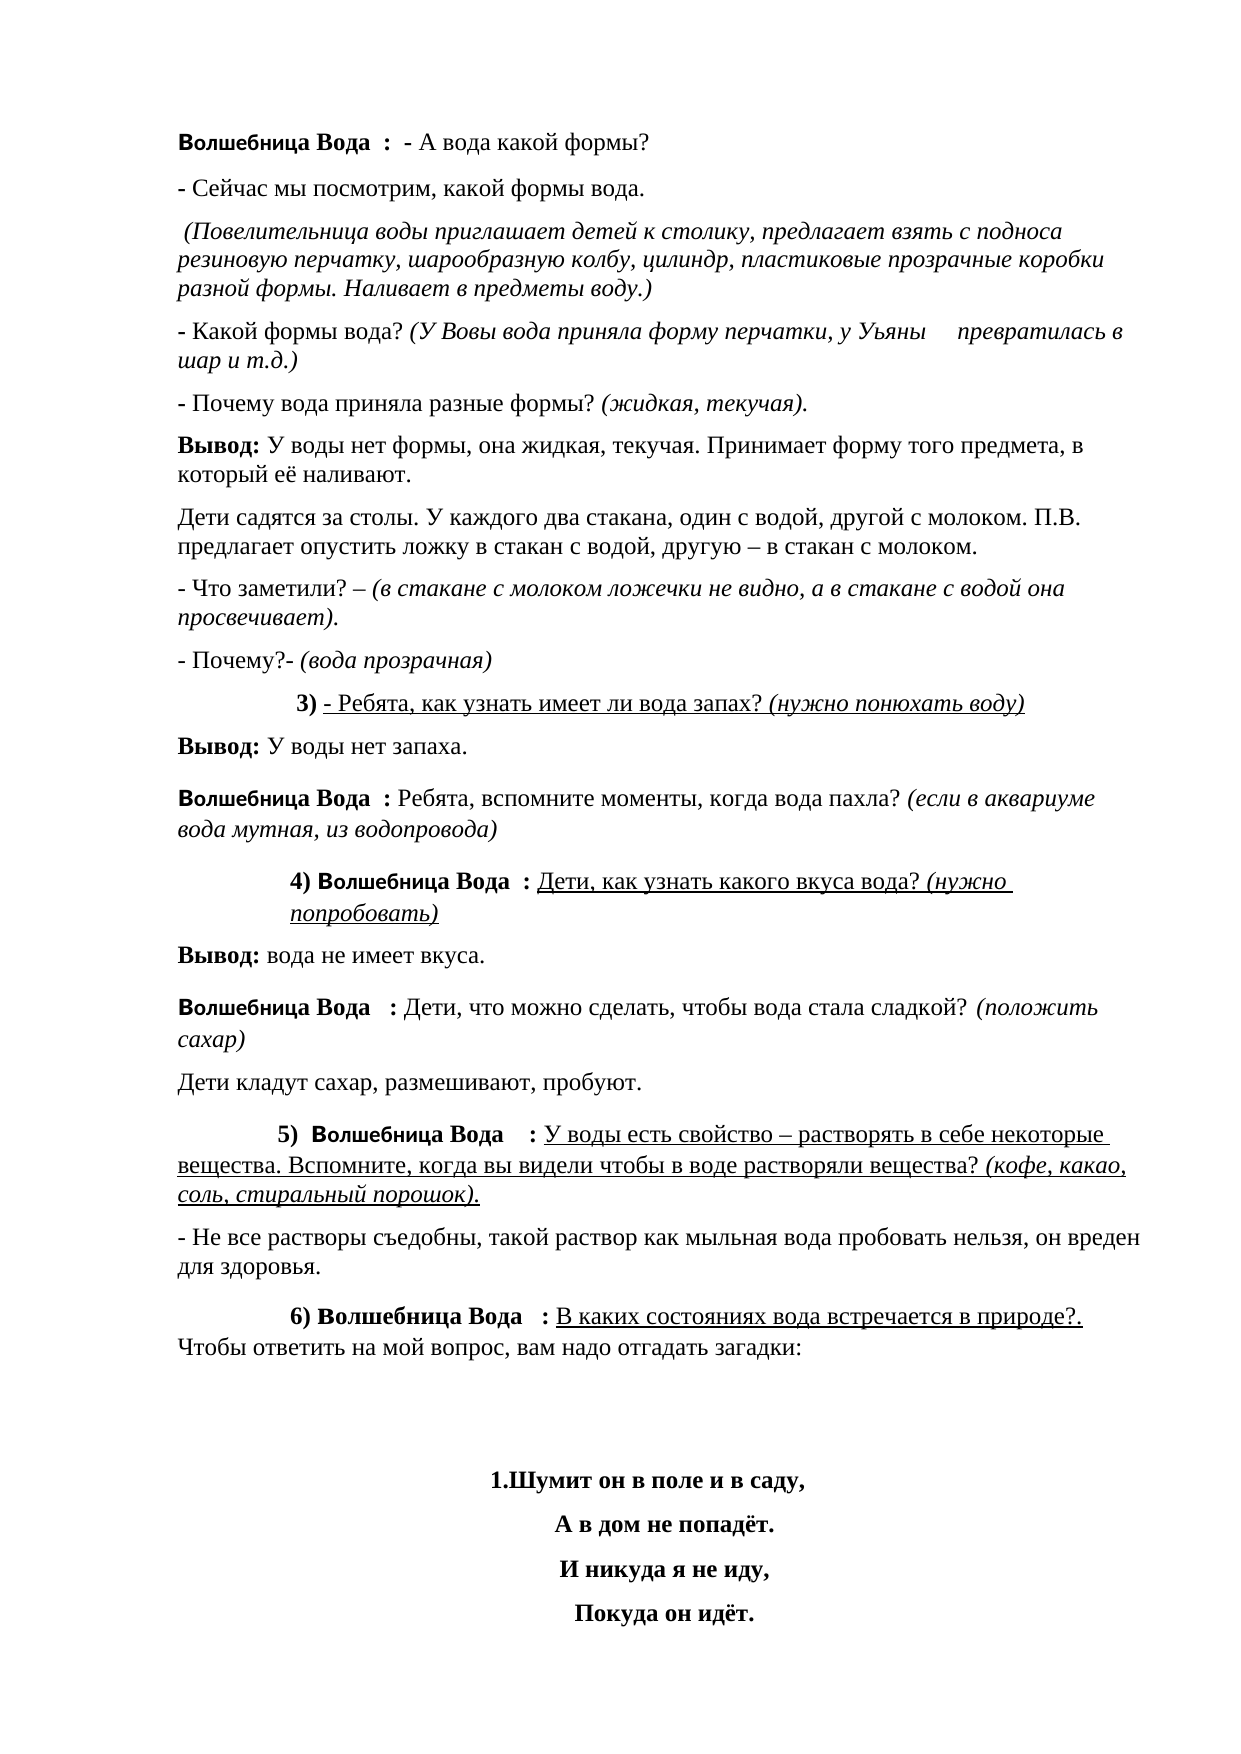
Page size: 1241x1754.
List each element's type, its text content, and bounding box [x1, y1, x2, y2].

text 4) волшебница Вода : Дети, как узнать какого вкуса вода? (нужно попробовать) [290, 857, 1152, 927]
text И никуда я не иду, [177, 1554, 1152, 1583]
text - Какой формы вода? (У Вовы вода приняла форму перчатки, у Уьяны превратилась в шар и т.д.) [177, 316, 1152, 373]
text 1.Шумит он в поле и в саду, [177, 1465, 1152, 1494]
text Вывод: вода не имеет вкуса. [177, 941, 1152, 969]
text Покуда он идёт. [177, 1598, 1152, 1627]
text волшебница Вода : Дети, что можно сделать, чтобы вода стала сладкой? (положить сахар) [177, 983, 1152, 1053]
text 3) - Ребята, как узнать имеет ли вода запах? (нужно понюхать воду) [177, 688, 1152, 717]
text Дети садятся за столы. У каждого два стакана, один с водой, другой с молоком. П.В. предлагает опустить ложку в стакан с водой, другую – в стакан с молоком. [177, 502, 1152, 559]
text волшебница Вода : Ребята, вспомните моменты, когда вода пахла? (если в аквариуме вода мутная, из водопровода) [177, 773, 1152, 843]
text 5) волшебница Вода : У воды есть свойство – растворять в себе некоторые вещества. Вспомните, когда вы видели чтобы в воде растворяли вещества? (кофе, какао, соль, стиральный порошок). [177, 1110, 1152, 1208]
text А в дом не попадёт. [177, 1509, 1152, 1538]
text Вывод: У воды нет формы, она жидкая, текучая. Принимает форму того предмета, в который её наливают. [177, 430, 1152, 488]
text - Сейчас мы посмотрим, какой формы вода. [177, 173, 1152, 202]
text - Что заметили? – (в стакане с молоком ложечки не видно, а в стакане с водой она просвечивает). [177, 573, 1152, 631]
text - Не все растворы съедобны, такой раствор как мыльная вода пробовать нельзя, он вреден для здоровья. [177, 1222, 1152, 1279]
text - Почему вода приняла разные формы? (жидкая, текучая). [177, 388, 1152, 416]
text - Почему?- (вода прозрачная) [177, 645, 1152, 674]
text Вывод: У воды нет запаха. [177, 731, 1152, 759]
text волшебница Вода : - А вода какой формы? [177, 118, 1152, 159]
text (Повелительница воды приглашает детей к столику, предлагает взять с подноса резиновую перчатку, шарообразную колбу, цилиндр, пластиковые прозрачные коробки разной формы. Наливает в предметы воду.) [177, 216, 1152, 302]
text Дети кладут сахар, размешивают, пробуют. [177, 1067, 1152, 1096]
text 6) волшебница Вода : В каких состояниях вода встречается в природе?. Чтобы ответить на мой вопрос, вам надо отгадать загадки: [177, 1294, 1152, 1361]
